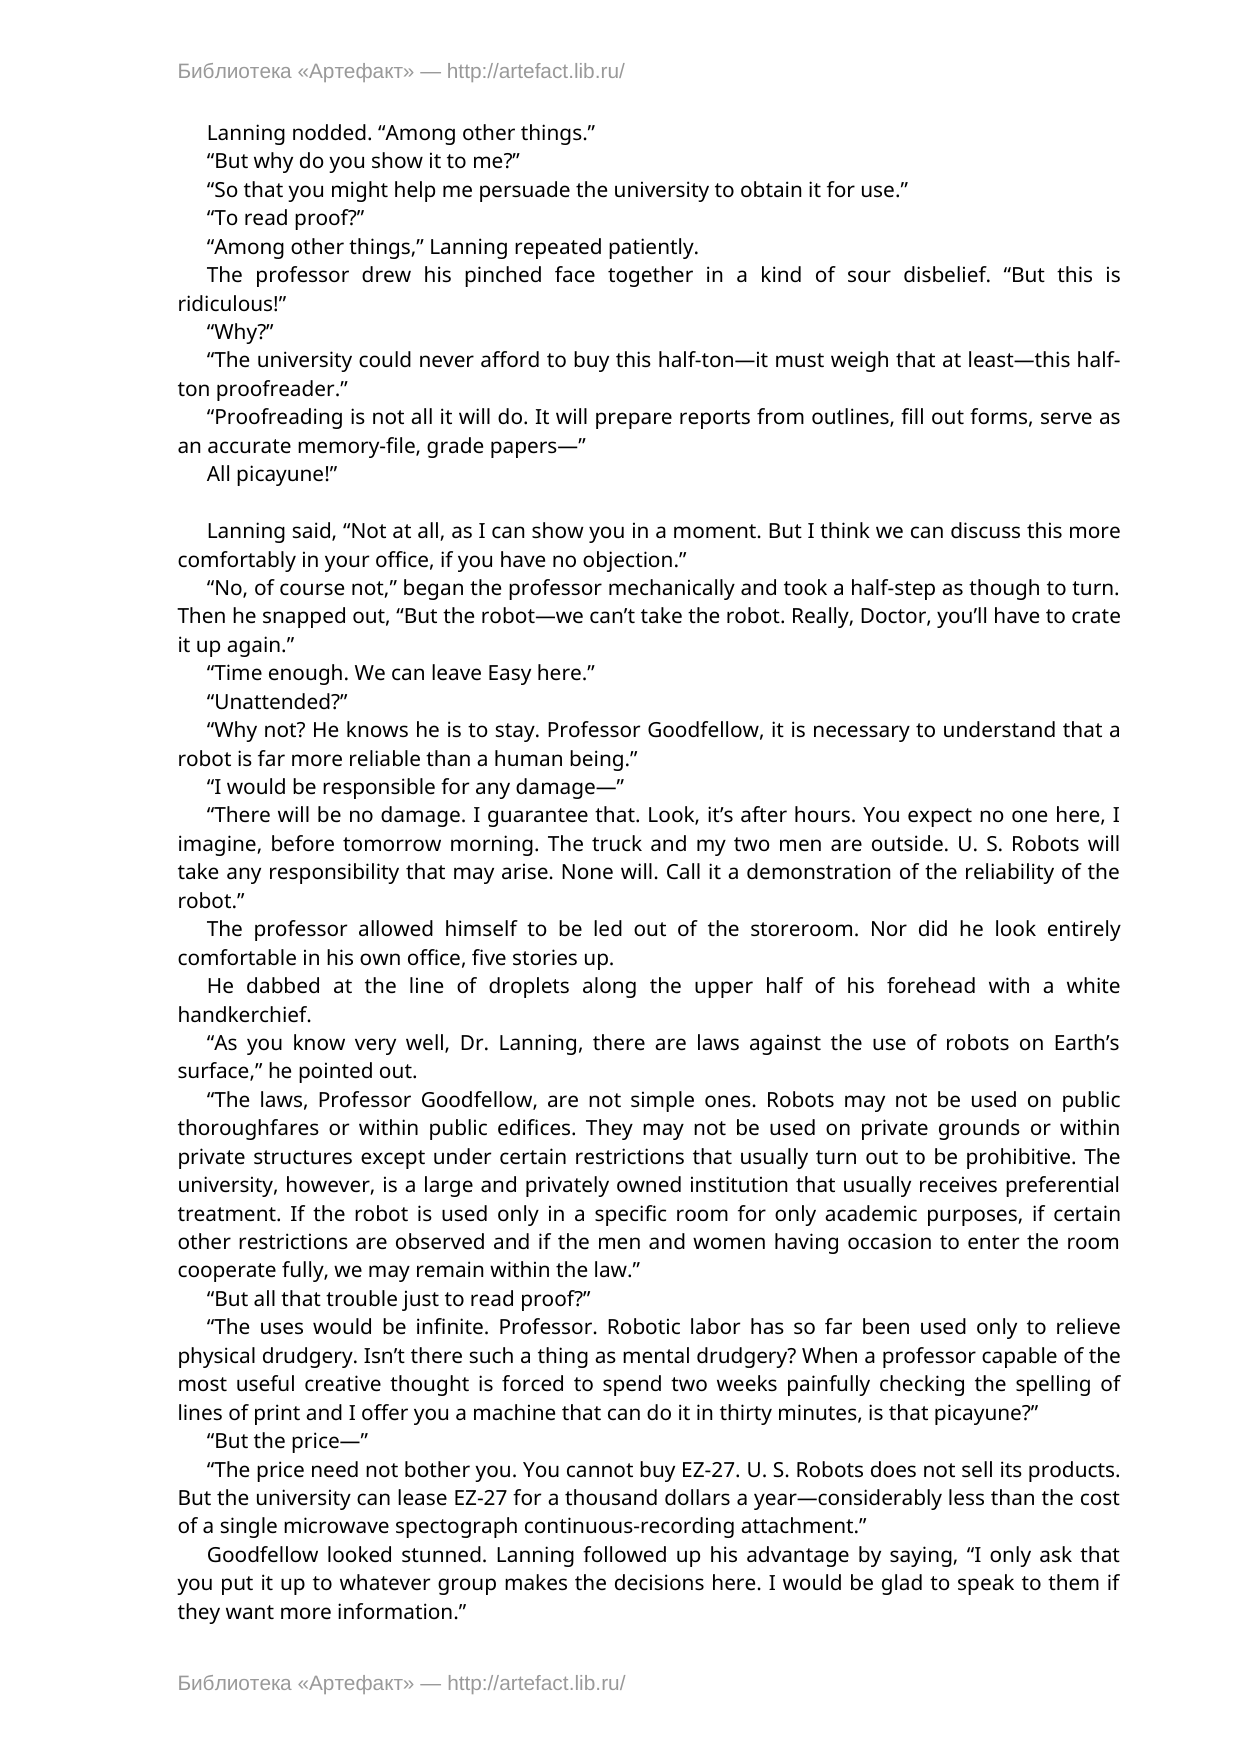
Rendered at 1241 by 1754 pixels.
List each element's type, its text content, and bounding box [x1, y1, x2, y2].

text “Unattended?” [177, 687, 1122, 715]
text “The uses would be infinite. Professor. Robotic labor has so far been used only to relieve physical drudgery. Isn’t there such a thing as mental drudgery? When a professor capable of the most useful creative thought is forced to spend two weeks painfully checking the spelling of lines of print and I offer you a machine that can do it in thirty minutes, is that picayune?” [177, 1312, 1122, 1426]
text He dabbed at the line of droplets along the upper half of his forehead with a white handkerchief. [177, 971, 1122, 1028]
text Goodfellow looked stunned. Lanning followed up his advantage by saying, “I only ask that you put it up to whatever group makes the decisions here. I would be glad to speak to them if they want more information.” [177, 1540, 1122, 1625]
text Lanning nodded. “Among other things.” [177, 118, 1122, 147]
text “No, of course not,” began the professor mechanically and took a half-step as though to turn. Then he snapped out, “But the robot—we can’t take the robot. Really, Doctor, you’ll have to crate it up again.” [177, 573, 1122, 658]
text “But the price—” [177, 1426, 1122, 1455]
text “The price need not bother you. You cannot buy EZ-27. U. S. Robots does not sell its products. But the university can lease EZ-27 for a thousand dollars a year—considerably less than the cost of a single microwave spectograph continuous-recording attachment.” [177, 1455, 1122, 1540]
text “There will be no damage. I guarantee that. Look, it’s after hours. You expect no one here, I imagine, before tomorrow morning. The truck and my two men are outside. U. S. Robots will take any responsibility that may arise. None will. Call it a demonstration of the reliability of the robot.” [177, 801, 1122, 914]
text “Why?” [177, 317, 1122, 346]
text “Why not? He knows he is to stay. Professor Goodfellow, it is necessary to understand that a robot is far more reliable than a human being.” [177, 715, 1122, 772]
text “The university could never afford to buy this half-ton—it must weigh that at least—this half-ton proofreader.” [177, 346, 1122, 402]
text “Among other things,” Lanning repeated patiently. [177, 232, 1122, 260]
text “I would be responsible for any damage—” [177, 772, 1122, 801]
text “Time enough. We can leave Easy here.” [177, 658, 1122, 687]
text “Proofreading is not all it will do. It will prepare reports from outlines, fill out forms, serve as an accurate memory-file, grade papers—” [177, 402, 1122, 459]
text The professor drew his pinched face together in a kind of sour disbelief. “But this is ridiculous!” [177, 260, 1122, 317]
text The professor allowed himself to be led out of the storeroom. Nor did he look entirely comfortable in his own office, five stories up. [177, 914, 1122, 971]
text “But why do you show it to me?” [177, 147, 1122, 175]
text “The laws, Professor Goodfellow, are not simple ones. Robots may not be used on public thoroughfares or within public edifices. They may not be used on private grounds or within private structures except under certain restrictions that usually turn out to be prohibitive. The university, however, is a large and privately owned institution that usually receives preferential treatment. If the robot is used only in a specific room for only academic purposes, if certain other restrictions are observed and if the men and women having occasion to enter the room cooperate fully, we may remain within the law.” [177, 1085, 1122, 1284]
text “To read proof?” [177, 203, 1122, 232]
text All picayune!” [177, 459, 1122, 488]
text “As you know very well, Dr. Lanning, there are laws against the use of robots on Earth’s surface,” he pointed out. [177, 1028, 1122, 1085]
text “So that you might help me persuade the university to obtain it for use.” [177, 175, 1122, 203]
text “But all that trouble just to read proof?” [177, 1284, 1122, 1312]
text Lanning said, “Not at all, as I can show you in a moment. But I think we can discuss this more comfortably in your office, if you have no objection.” [177, 516, 1122, 573]
